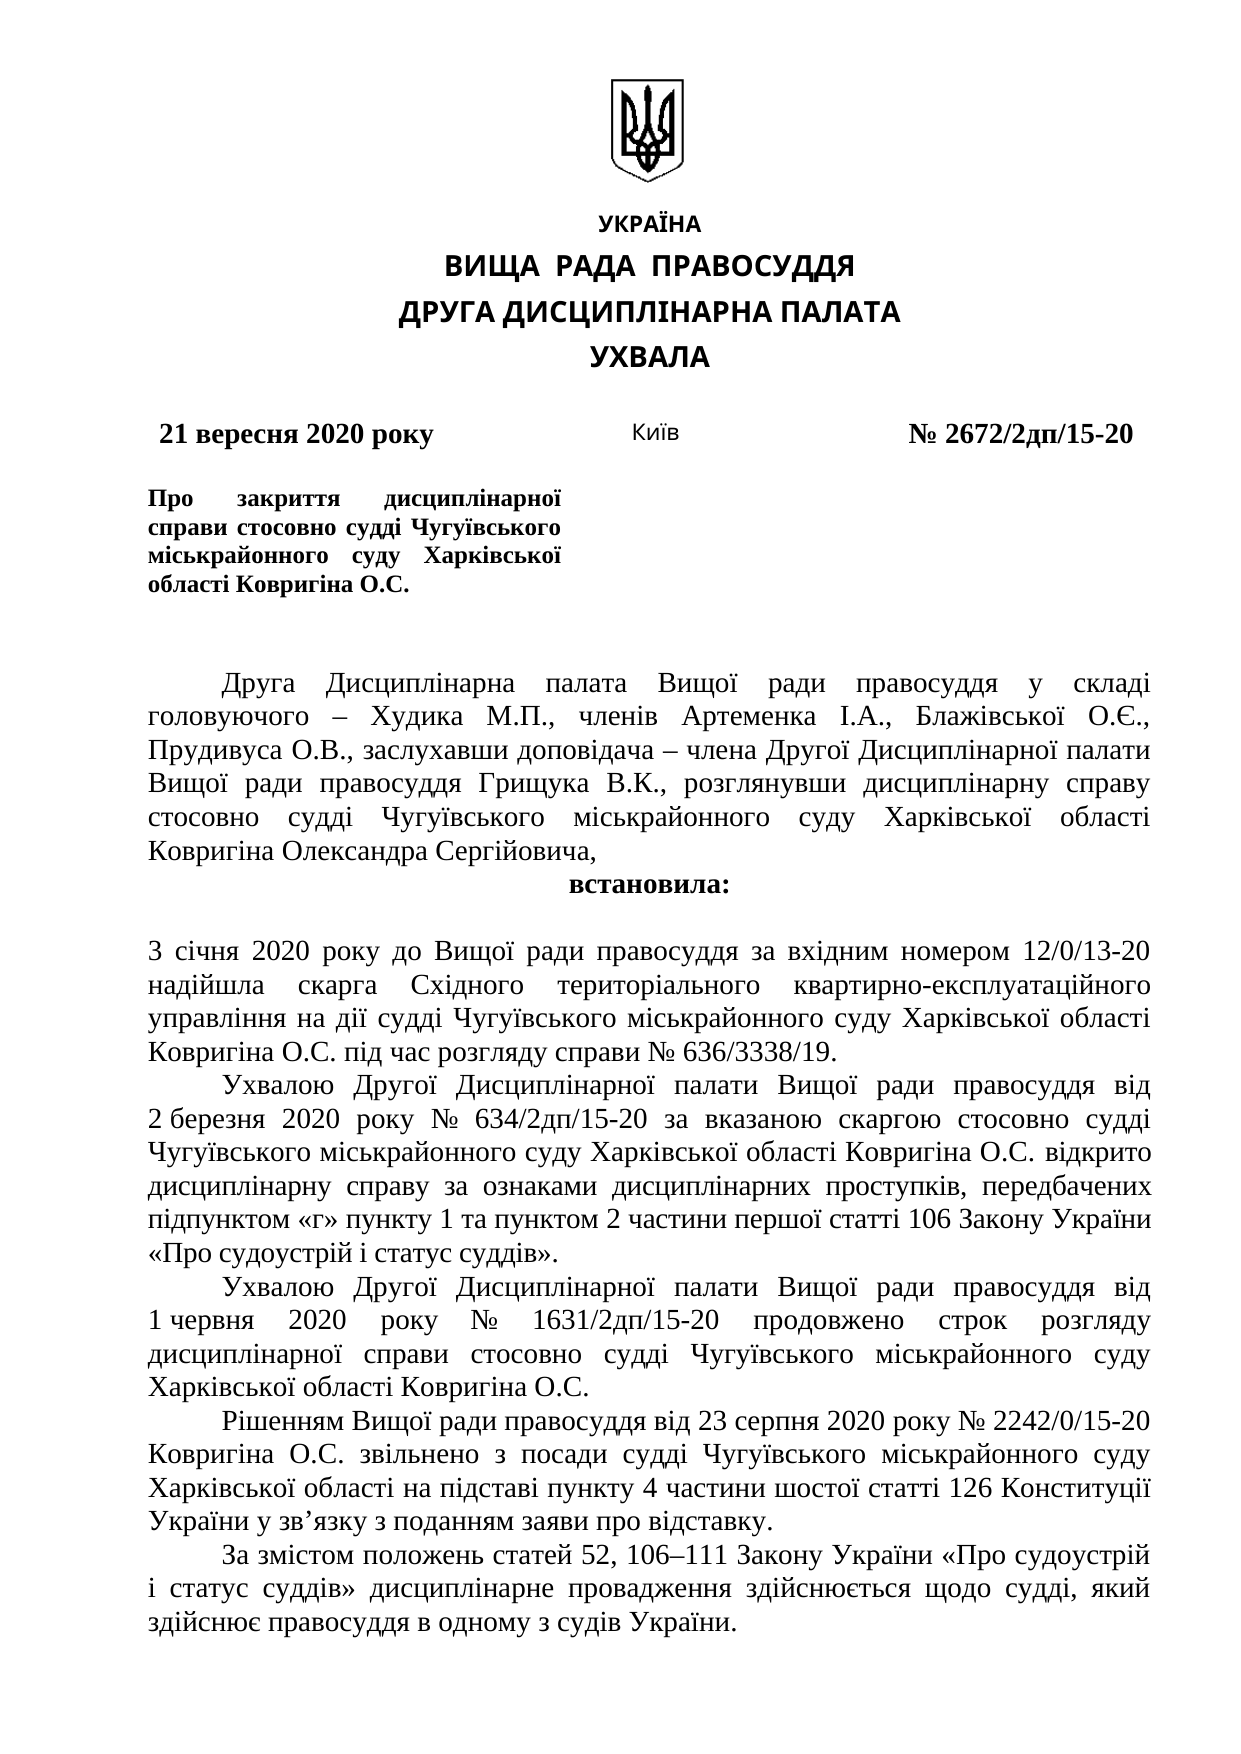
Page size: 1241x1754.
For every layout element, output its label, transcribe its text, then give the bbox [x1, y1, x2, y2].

text Ухвалою Другої Дисциплінарної палати Вищої ради правосуддя від 1 червня 2020 року № 1631/2дп/15-20 продовжено строк розгляду дисциплінарної справи стосовно судді Чугуївського міськрайонного суду Харківської області Ковригіна О.С. [148, 1269, 1152, 1403]
text ВИЩА РАДА ПРАВОСУДДЯ [148, 245, 1152, 285]
text Про закриття дисциплінарної справи стосовно судді Чугуївського міськрайонного суду Харківської області Ковригіна О.С. [148, 483, 561, 598]
text ДРУГА ДИСЦИПЛІНАРНА ПАЛАТА [148, 291, 1152, 331]
text встановила: [148, 866, 1152, 900]
table_header 21 вересня 2020 року [148, 416, 498, 449]
text УХВАЛА [148, 337, 1152, 376]
text Друга Дисциплінарна палата Вищої ради правосуддя у складі головуючого – Худика М.П., членів Артеменка І.А., Блажівської О.Є., Прудивуса О.В., заслухавши доповідача – члена Другої Дисциплінарної палати Вищої ради правосуддя Грищука В.К., розглянувши дисциплінарну справу стосовно судді Чугуївського міськрайонного суду Харківської області Ковригіна Олександра Сергійовича, [148, 665, 1152, 866]
table_header № 2672/2дп/15-20 [812, 416, 1144, 449]
text Рішенням Вищої ради правосуддя від 23 серпня 2020 року № 2242/0/15-20 Ковригіна О.С. звільнено з посади судді Чугуївського міськрайонного суду Харківської області на підставі пункту 4 частини шостої статті 126 Конституції України у зв’язку з поданням заяви про відставку. [148, 1403, 1152, 1537]
picture [608, 77, 691, 184]
table_header Київ [499, 416, 812, 449]
text За змістом положень статей 52, 106–111 Закону України «Про судоустрій і статус суддів» дисциплінарне провадження здійснюється щодо судді, який здійснює правосуддя в одному з судів України. [148, 1537, 1152, 1638]
text Ухвалою Другої Дисциплінарної палати Вищої ради правосуддя від 2 березня 2020 року № 634/2дп/15-20 за вказаною скаргою стосовно судді Чугуївського міськрайонного суду Харківської області Ковригіна О.С. відкрито дисциплінарну справу за ознаками дисциплінарних проступків, передбачених підпунктом «г» пункту 1 та пунктом 2 частини першої статті 106 Закону України «Про судоустрій і статус суддів». [148, 1067, 1152, 1269]
text УКРАЇНА [148, 208, 1152, 239]
text 3 січня 2020 року до Вищої ради правосуддя за вхідним номером 12/0/13-20 надійшла скарга Східного територіального квартирно-експлуатаційного управління на дії судді Чугуївського міськрайонного суду Харківської області Ковригіна О.С. під час розгляду справи № 636/3338/19. [148, 933, 1152, 1067]
